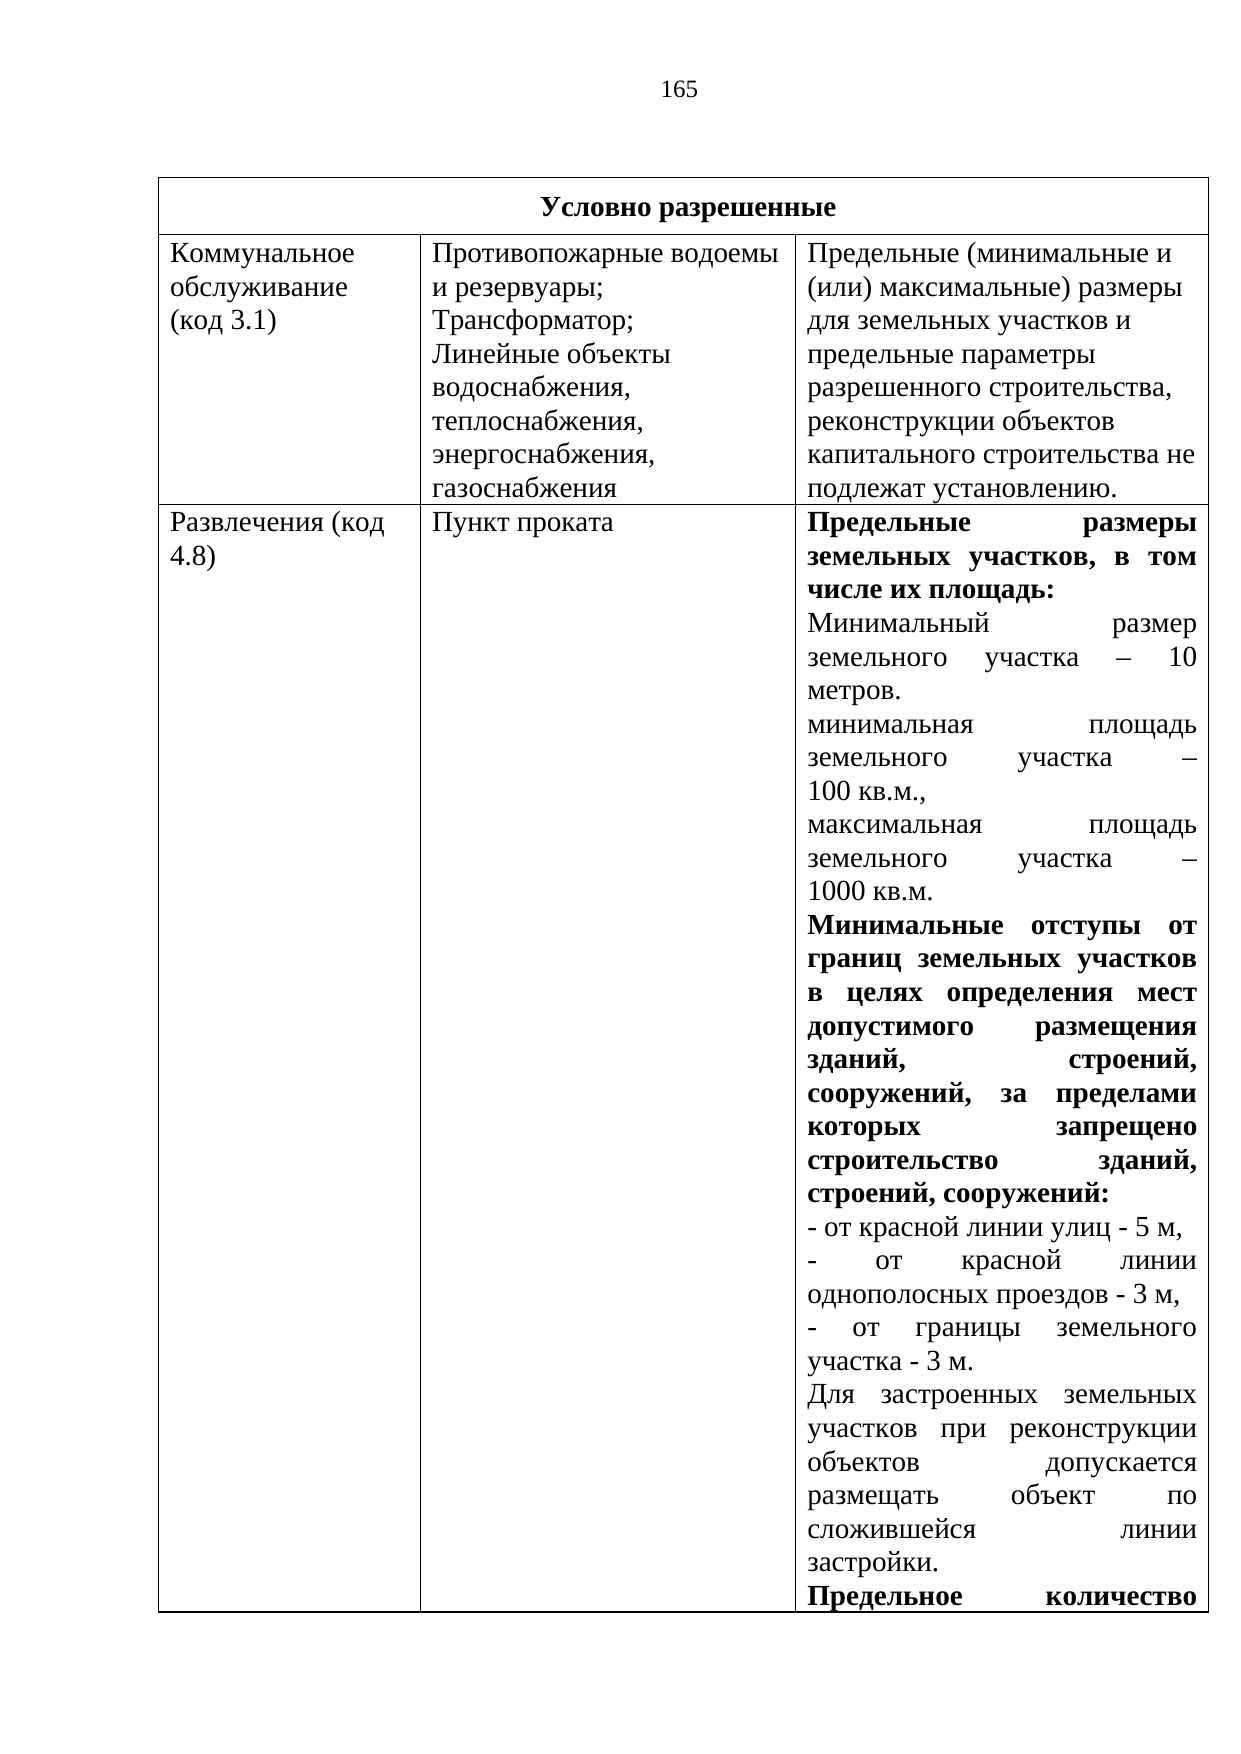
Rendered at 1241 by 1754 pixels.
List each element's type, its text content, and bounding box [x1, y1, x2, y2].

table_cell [159, 505, 420, 1611]
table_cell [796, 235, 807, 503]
table_cell Коммунальное обслуживание (код 3.1) [159, 235, 420, 503]
table_cell Пункт проката [421, 505, 795, 1611]
table_cell Условно разрешенные [159, 178, 1208, 234]
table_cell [796, 505, 1208, 1611]
